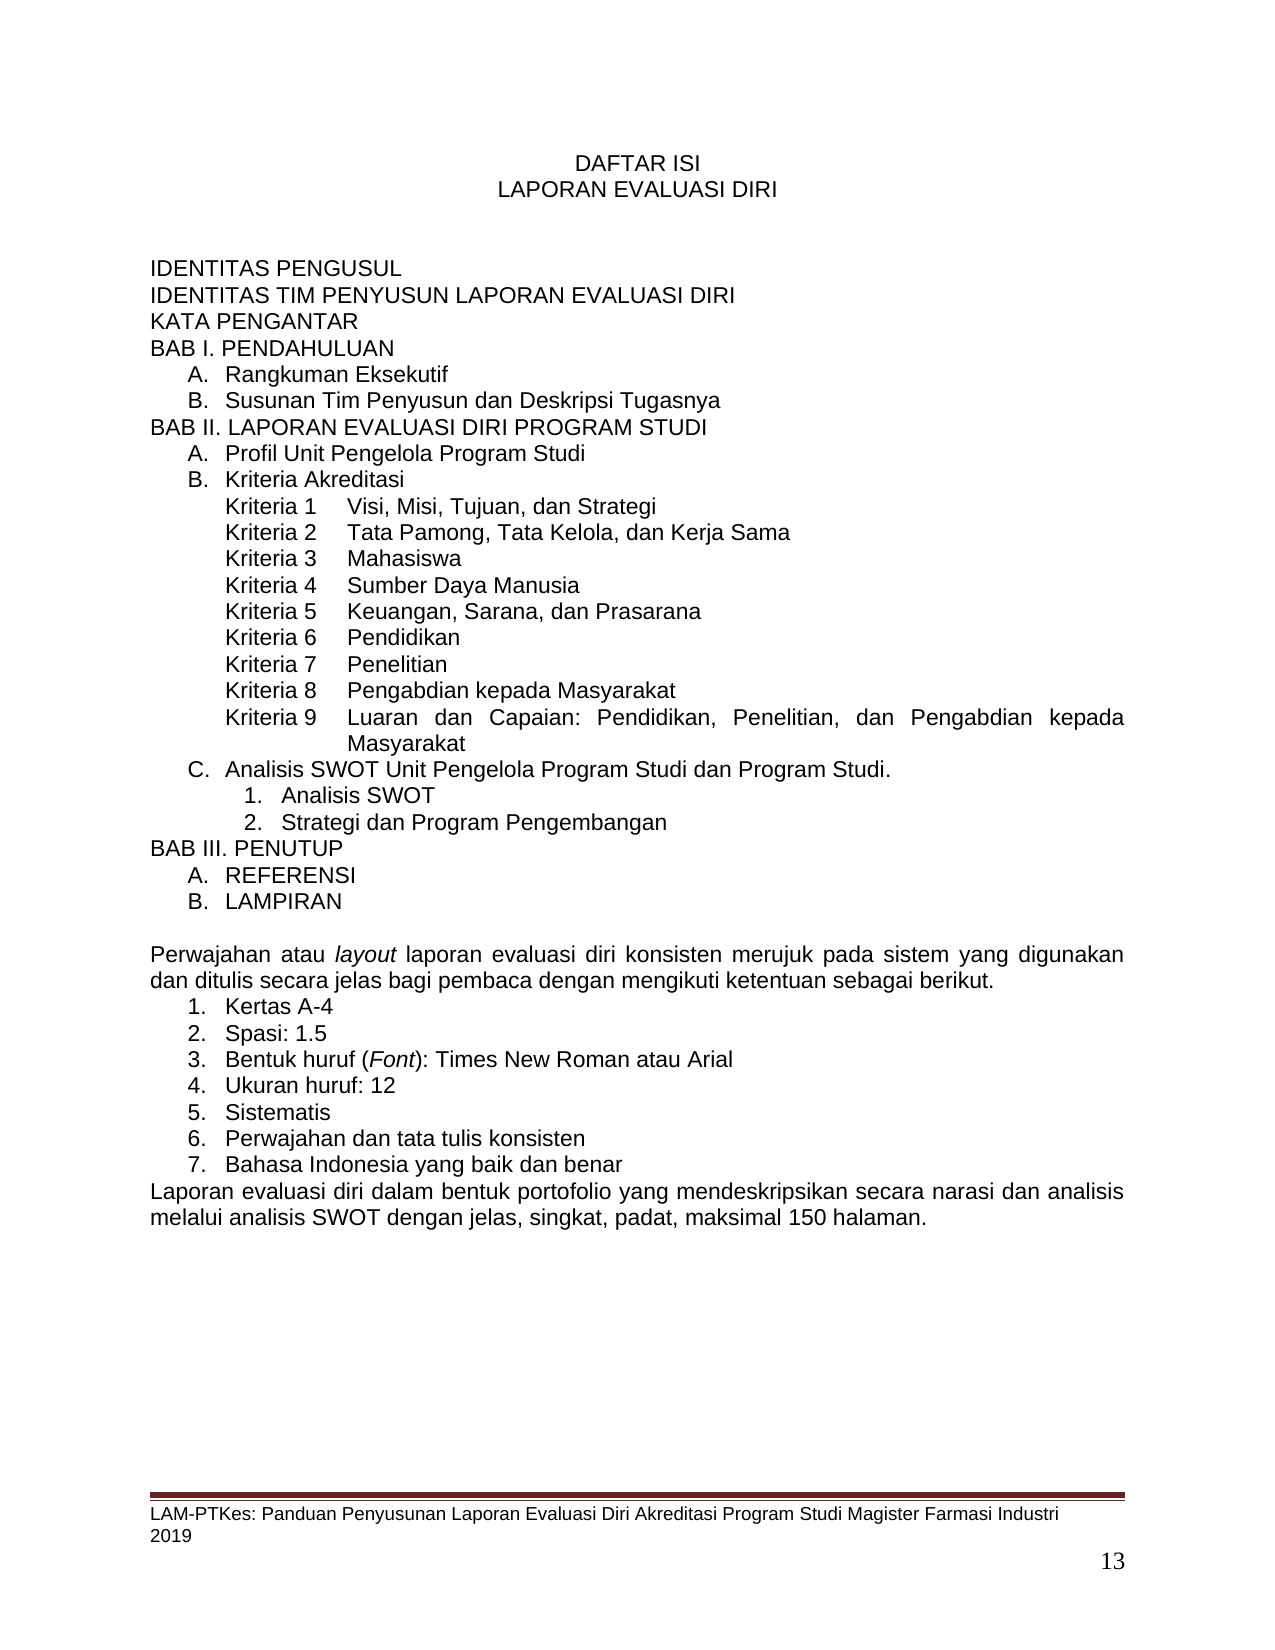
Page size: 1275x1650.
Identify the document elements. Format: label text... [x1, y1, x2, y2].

text BAB I. PENDAHULUAN [150, 334, 1125, 361]
text KATA PENGANTAR [150, 308, 1125, 334]
list Profil Unit Pengelola Program Studi [187, 440, 1125, 466]
list Kriteria Akreditasi [187, 466, 1125, 493]
text Laporan evaluasi diri dalam bentuk portofolio yang mendeskripsikan secara narasi dan analisis melalui analisis SWOT dengan jelas, singkat, padat, maksimal 150 halaman. [150, 1178, 1125, 1231]
list REFERENSI [187, 862, 1125, 888]
text Perwajahan atau layout laporan evaluasi diri konsisten merujuk pada sistem yang digunakan dan ditulis secara jelas bagi pembaca dengan mengikuti ketentuan sebagai berikut. [150, 941, 1125, 993]
text Kriteria 4 Sumber Daya Manusia [225, 572, 1125, 598]
text Kriteria 8 Pengabdian kepada Masyarakat [225, 677, 1125, 703]
text Kriteria 2 Tata Pamong, Tata Kelola, dan Kerja Sama [225, 519, 1125, 545]
list Ukuran huruf: 12 [187, 1072, 1125, 1099]
list Rangkuman Eksekutif [187, 361, 1125, 387]
list Kertas A-4 [187, 993, 1125, 1020]
text Kriteria 7 Penelitian [225, 651, 1125, 677]
list Sistematis [187, 1099, 1125, 1125]
text Kriteria 5 Keuangan, Sarana, dan Prasarana [225, 598, 1125, 624]
list Perwajahan dan tata tulis konsisten [187, 1125, 1125, 1151]
list Spasi: 1.5 [187, 1020, 1125, 1046]
text DAFTAR ISI [150, 150, 1125, 176]
list Strategi dan Program Pengembangan [244, 809, 1125, 835]
list Analisis SWOT [244, 782, 1125, 809]
list Bentuk huruf (Font): Times New Roman atau Arial [187, 1046, 1125, 1072]
text BAB II. LAPORAN EVALUASI DIRI PROGRAM STUDI [150, 413, 1125, 440]
text Kriteria 9 Luaran dan Capaian: Pendidikan, Penelitian, dan Pengabdian kepada Masyarakat [225, 703, 1125, 756]
text IDENTITAS PENGUSUL [150, 255, 1125, 282]
list LAMPIRAN [187, 888, 1125, 914]
list Susunan Tim Penyusun dan Deskripsi Tugasnya [187, 387, 1125, 413]
list Bahasa Indonesia yang baik dan benar [187, 1151, 1125, 1178]
list Analisis SWOT Unit Pengelola Program Studi dan Program Studi. [187, 756, 1125, 782]
text Kriteria 6 Pendidikan [225, 624, 1125, 651]
text BAB III. PENUTUP [150, 835, 1125, 862]
text IDENTITAS TIM PENYUSUN LAPORAN EVALUASI DIRI [150, 282, 1125, 308]
text Kriteria 3 Mahasiswa [225, 545, 1125, 572]
text Kriteria 1 Visi, Misi, Tujuan, dan Strategi [225, 493, 1125, 519]
text LAPORAN EVALUASI DIRI [150, 176, 1125, 203]
